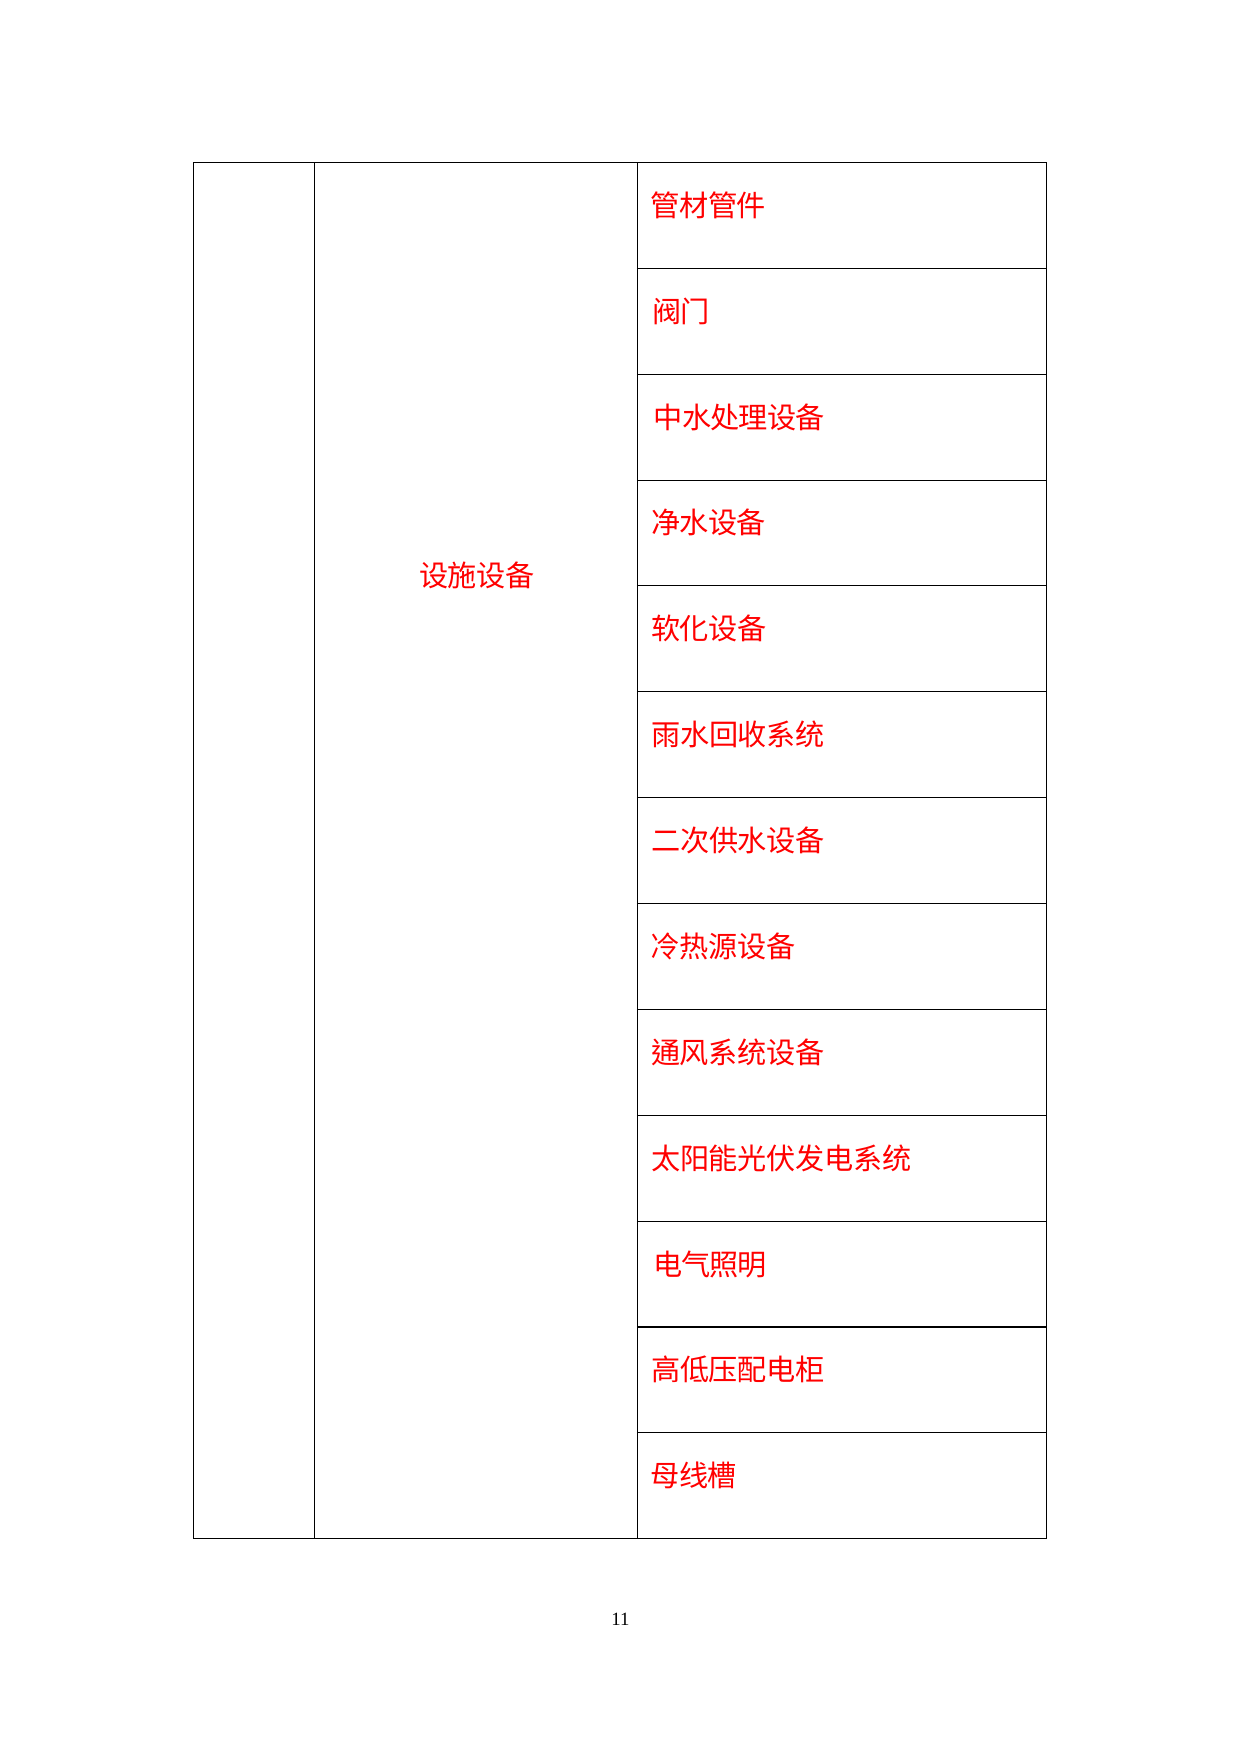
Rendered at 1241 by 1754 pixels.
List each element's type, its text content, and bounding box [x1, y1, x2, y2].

table_cell 母线槽 [638, 1433, 1046, 1538]
table_cell 二次供水设备 [638, 798, 1046, 903]
table_cell 雨水回收系统 [638, 692, 1046, 797]
table_cell 设施设备 [315, 163, 637, 1538]
table_cell 电气照明 [638, 1222, 1046, 1326]
table_cell 净水设备 [638, 481, 1046, 585]
table_cell 中水处理设备 [638, 375, 1046, 479]
table_cell 冷热源设备 [638, 904, 1046, 1008]
table_cell 通风系统设备 [638, 1010, 1046, 1114]
table_cell 软化设备 [638, 586, 1046, 691]
table_cell 高低压配电柜 [638, 1328, 1046, 1432]
table_cell 管材管件 [638, 163, 1046, 268]
table_cell 太阳能光伏发电系统 [638, 1116, 1046, 1221]
table_cell 阀门 [638, 269, 1046, 373]
